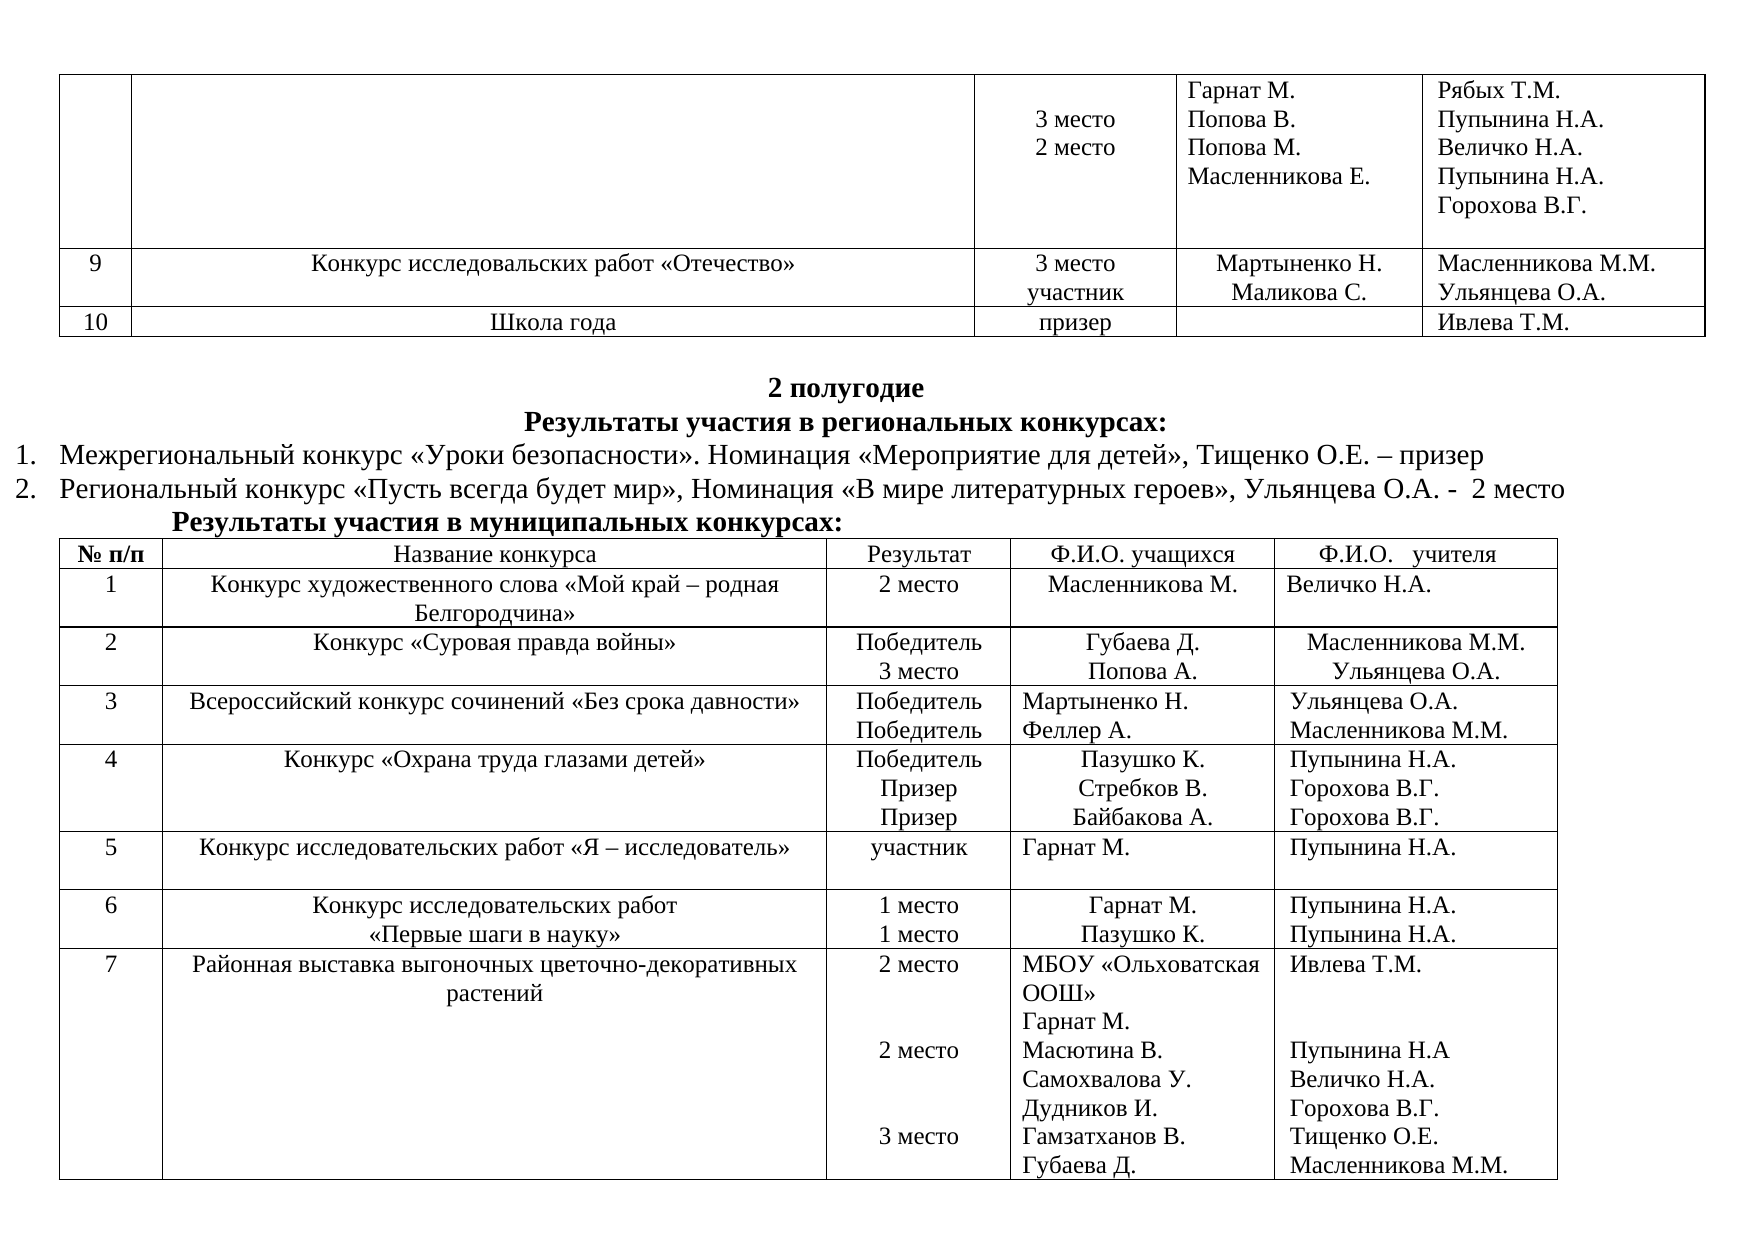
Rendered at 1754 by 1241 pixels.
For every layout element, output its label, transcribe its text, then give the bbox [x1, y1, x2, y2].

table_cell 4 [60, 745, 162, 831]
table_cell Победитель Призер Призер [827, 745, 1010, 831]
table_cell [163, 949, 826, 1179]
list Результаты участия в региональных конкурсах: [15, 404, 1677, 437]
table_cell Конкурс «Охрана труда глазами детей» [163, 745, 826, 831]
table_cell Конкурс исследовательских работ «Я – исследователь» [163, 832, 826, 889]
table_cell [975, 75, 1176, 247]
table_cell 1 [60, 569, 162, 626]
table_header Название конкурса [163, 539, 826, 568]
table_header Ф.И.О. учащихся [1011, 539, 1274, 568]
table_cell Пупынина Н.А. Пупынина Н.А. [1275, 890, 1557, 948]
table_cell Ульянцева О.А. Масленникова М.М. [1275, 686, 1557, 743]
table_cell Пупынина Н.А. [1275, 832, 1557, 889]
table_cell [827, 949, 1010, 1179]
text 2 полугодие [15, 370, 1677, 404]
table_cell Школа года [132, 307, 974, 336]
table_cell Победитель Победитель [827, 686, 1010, 743]
table_cell Масленникова М.М. Ульянцева О.А. [1423, 249, 1704, 306]
table_cell Победитель 3 место [827, 628, 1010, 685]
table_cell Конкурс исследовательских работ «Первые шаги в науку» [163, 890, 826, 948]
table_cell Масленникова М.М. Ульянцева О.А. [1275, 628, 1557, 685]
table_cell Пупынина Н.А. Горохова В.Г. Горохова В.Г. [1275, 745, 1557, 831]
table_cell Величко Н.А. [1275, 569, 1557, 626]
table_cell Губаева Д. Попова А. [1011, 628, 1274, 685]
table_cell Конкурс художественного слова «Мой край – родная Белгородчина» [163, 569, 826, 626]
table_cell 6 [60, 890, 162, 948]
table_cell 2 [60, 628, 162, 685]
list Региональный конкурс «Пусть всегда будет мир», Номинация «В мире литературных героев», Ульянцева О.А. - 2 место [15, 471, 1677, 504]
table_cell Мартыненко Н. Феллер А. [1011, 686, 1274, 743]
table_cell 8 [60, 75, 131, 247]
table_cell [1011, 949, 1274, 1179]
table_cell 5 [60, 832, 162, 889]
table_cell Гарнат М. Пазушко К. [1011, 890, 1274, 948]
table_cell 3 [60, 686, 162, 743]
table_cell Гарнат М. [1011, 832, 1274, 889]
table_cell 10 [60, 307, 131, 336]
table_cell Пазушко К. Стребков В. Байбакова А. [1011, 745, 1274, 831]
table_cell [132, 75, 974, 247]
table_cell участник [827, 832, 1010, 889]
table_cell Конкурс исследовальских работ «Отечество» [132, 249, 974, 306]
table_cell [1177, 307, 1422, 336]
table_cell 9 [60, 249, 131, 306]
list Результаты участия в муниципальных конкурсах: [172, 504, 1677, 538]
table_cell Масленникова М. [1011, 569, 1274, 626]
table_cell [1423, 75, 1704, 247]
table_cell Конкурс «Суровая правда войны» [163, 628, 826, 685]
table_header № п/п [60, 539, 162, 568]
table_cell Ивлева Т.М. [1423, 307, 1704, 336]
table_cell 7 [60, 949, 162, 1179]
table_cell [1177, 75, 1422, 247]
table_cell призер [975, 307, 1176, 336]
table_cell 2 место [827, 569, 1010, 626]
table_cell 3 место участник [975, 249, 1176, 306]
table_cell Мартыненко Н. Маликова С. [1177, 249, 1422, 306]
table_header Ф.И.О. учителя [1275, 539, 1557, 568]
table_header Результат [827, 539, 1010, 568]
table_cell 1 место 1 место [827, 890, 1010, 948]
list Межрегиональный конкурс «Уроки безопасности». Номинация «Мероприятие для детей», Тищенко О.Е. – призер [15, 437, 1677, 471]
table_cell Всероссийский конкурс сочинений «Без срока давности» [163, 686, 826, 743]
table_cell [1275, 949, 1557, 1179]
